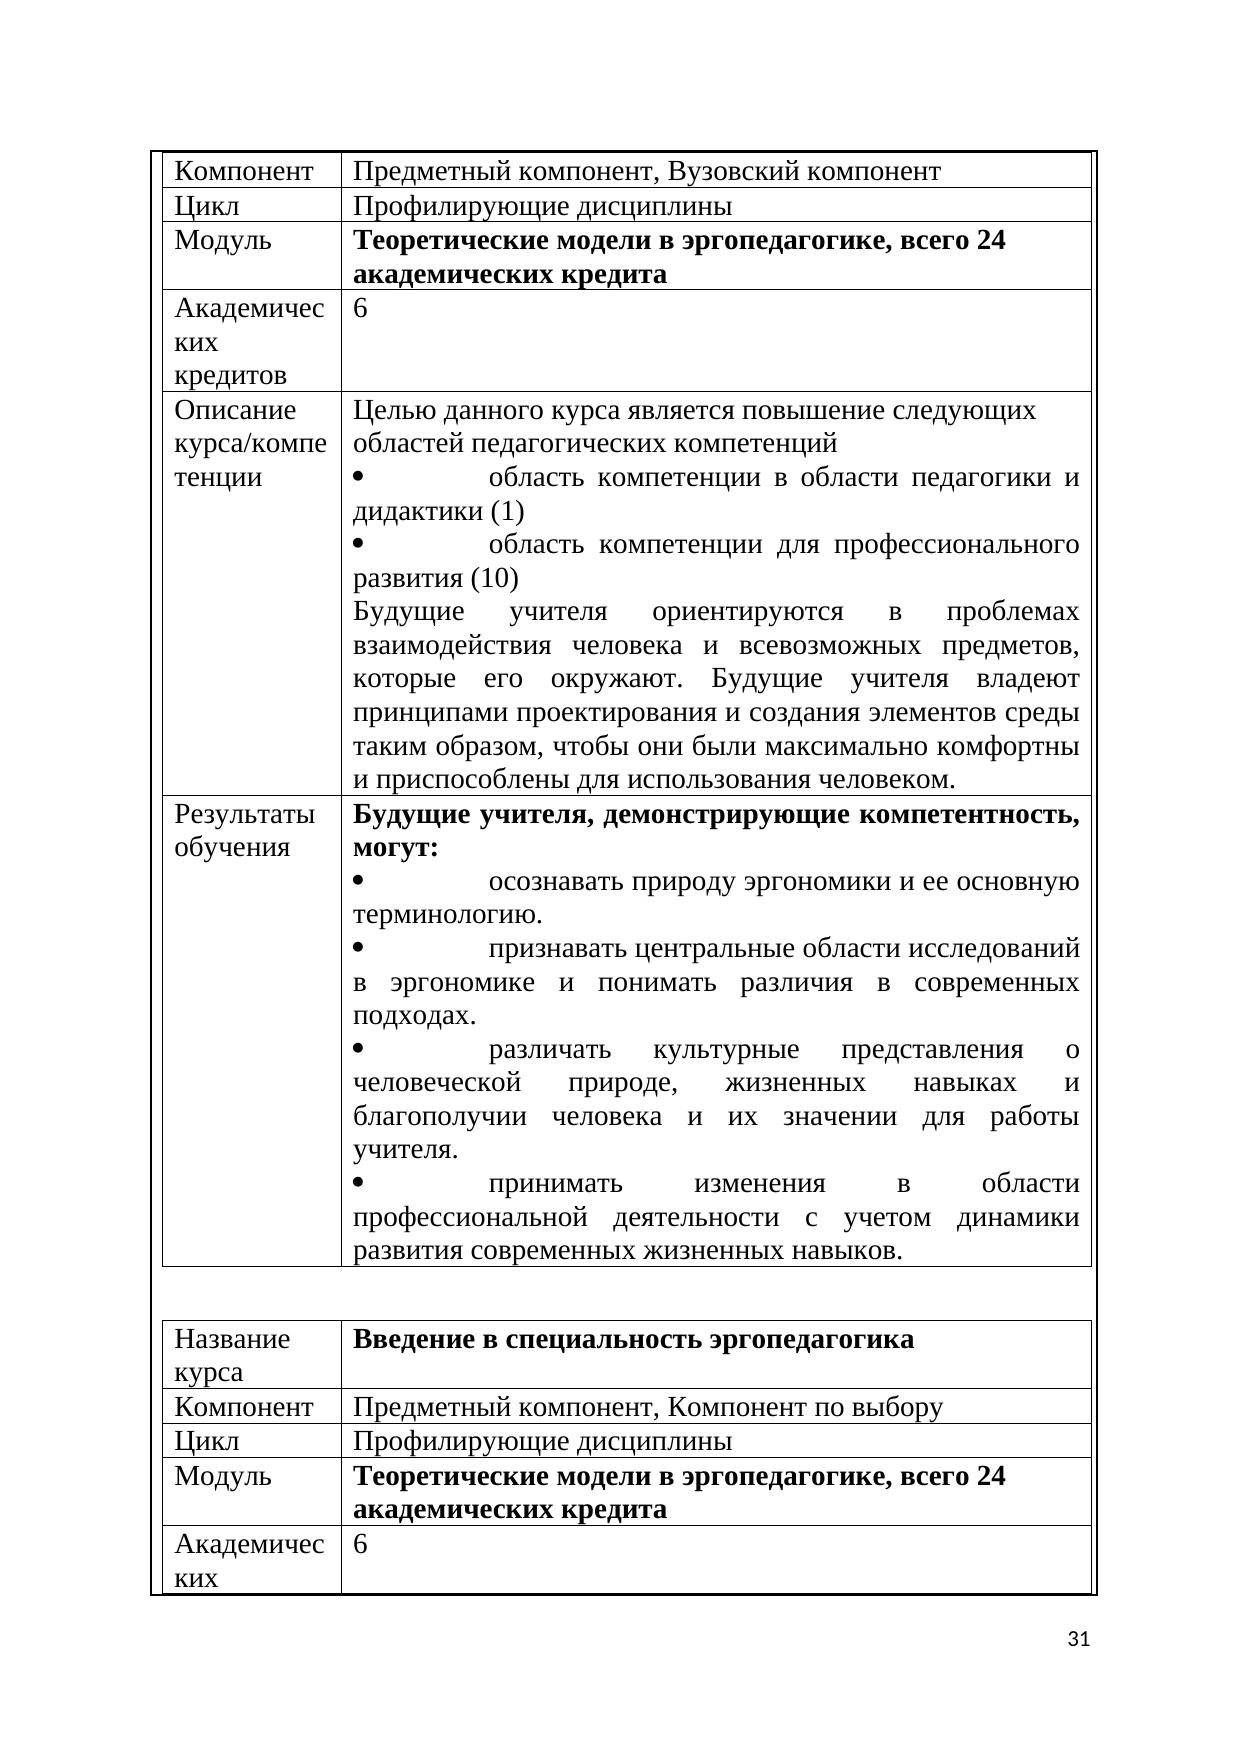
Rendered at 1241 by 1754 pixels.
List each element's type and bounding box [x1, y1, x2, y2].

table_cell [152, 152, 1096, 1594]
